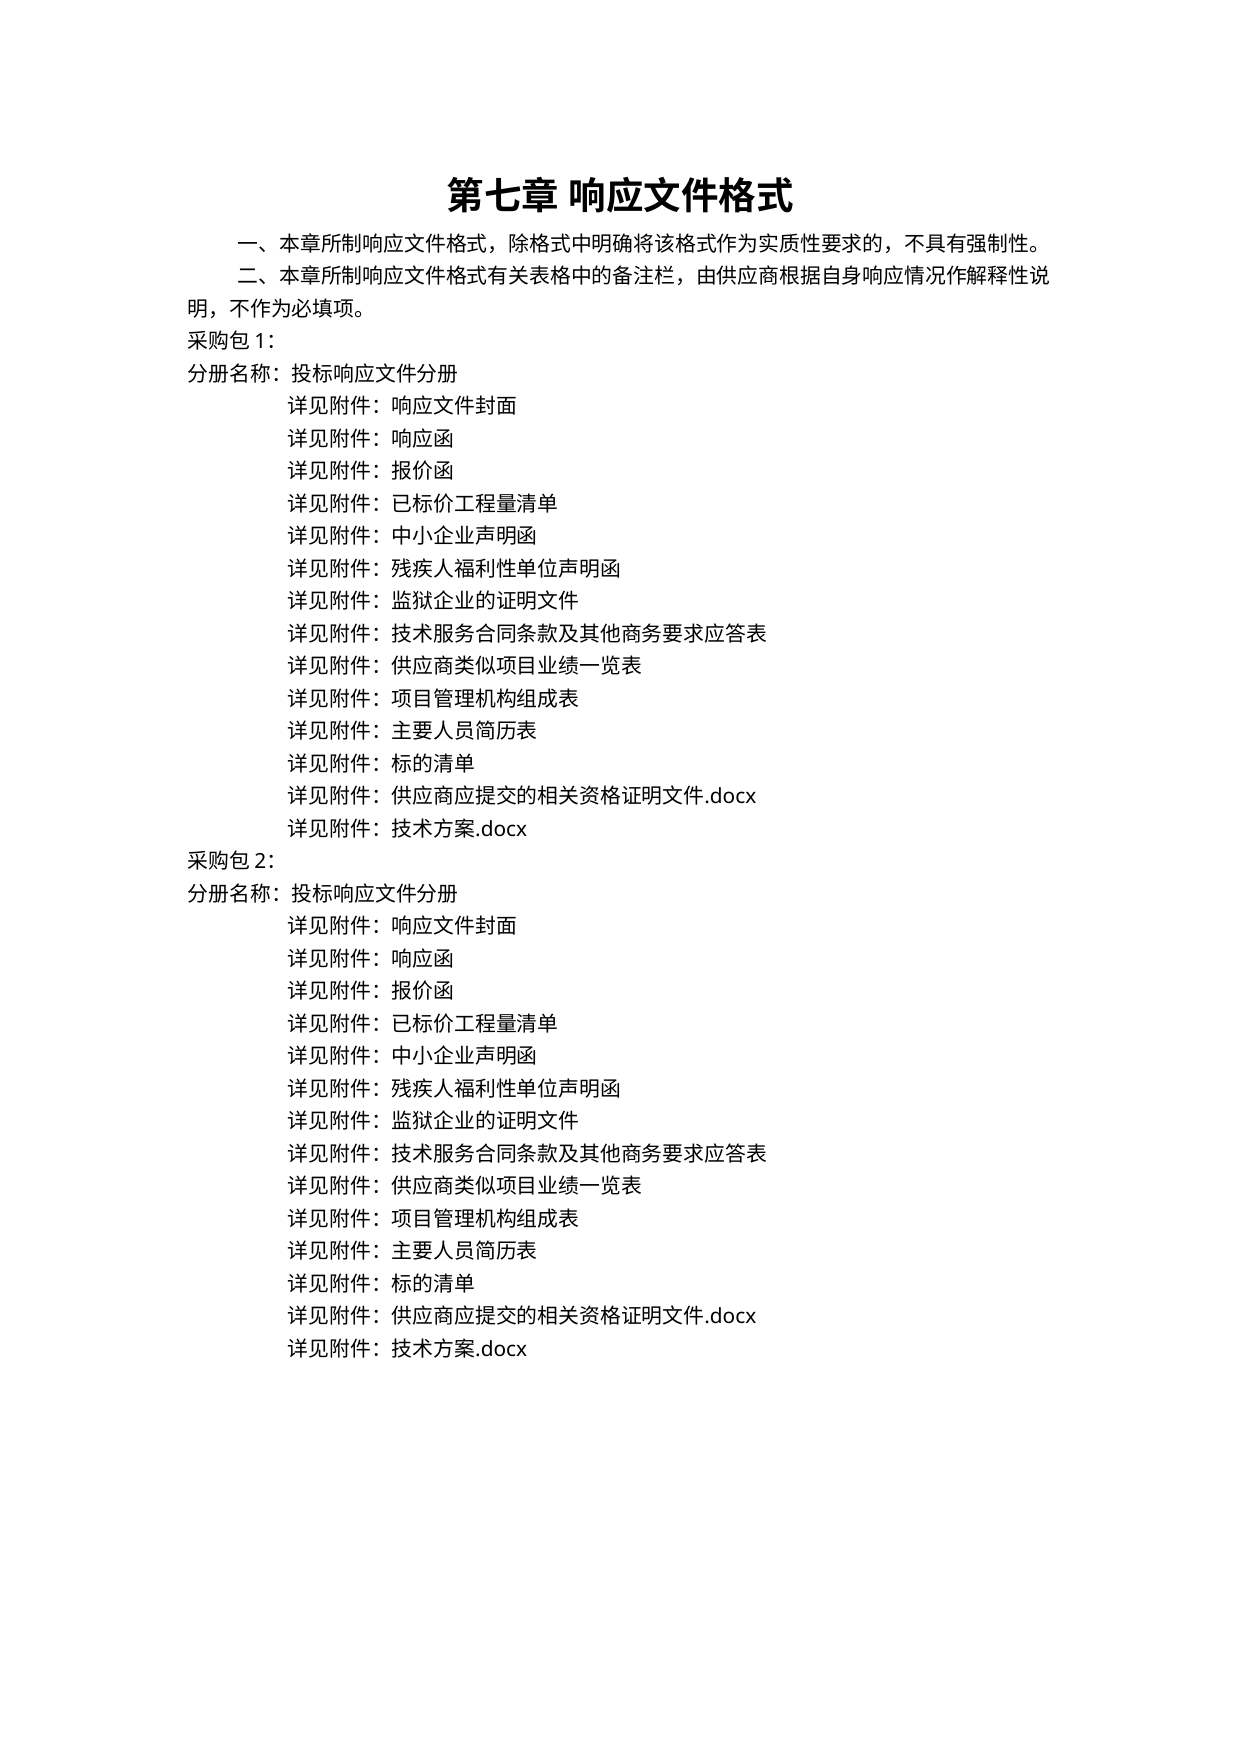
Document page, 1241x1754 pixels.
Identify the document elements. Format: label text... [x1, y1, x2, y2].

text 详见附件：监狱企业的证明文件 [187, 1104, 1053, 1137]
text 一、本章所制响应文件格式，除格式中明确将该格式作为实质性要求的，不具有强制性。 [187, 227, 1053, 259]
text 详见附件：供应商应提交的相关资格证明文件.docx [187, 779, 1053, 812]
text 详见附件：标的清单 [187, 747, 1053, 779]
text 详见附件：响应文件封面 [187, 909, 1053, 942]
text 分册名称：投标响应文件分册 [187, 357, 1053, 389]
text 详见附件：技术服务合同条款及其他商务要求应答表 [187, 617, 1053, 649]
text 详见附件：已标价工程量清单 [187, 487, 1053, 519]
text 详见附件：残疾人福利性单位声明函 [187, 1072, 1053, 1104]
text 详见附件：标的清单 [187, 1267, 1053, 1299]
text 详见附件：中小企业声明函 [187, 1039, 1053, 1072]
text 分册名称：投标响应文件分册 [187, 877, 1053, 909]
text 详见附件：技术服务合同条款及其他商务要求应答表 [187, 1137, 1053, 1169]
text 第七章 响应文件格式 [187, 162, 1053, 227]
text 详见附件：项目管理机构组成表 [187, 1202, 1053, 1234]
text 详见附件：技术方案.docx [187, 812, 1053, 844]
text 采购包2： [187, 844, 1053, 877]
text 详见附件：中小企业声明函 [187, 519, 1053, 552]
text 详见附件：响应函 [187, 422, 1053, 454]
text 详见附件：项目管理机构组成表 [187, 682, 1053, 714]
text 详见附件：技术方案.docx [187, 1332, 1053, 1364]
text 详见附件：报价函 [187, 454, 1053, 487]
text 采购包1： [187, 324, 1053, 357]
text 详见附件：供应商类似项目业绩一览表 [187, 1169, 1053, 1202]
text 二、本章所制响应文件格式有关表格中的备注栏，由供应商根据自身响应情况作解释性说明，不作为必填项。 [187, 259, 1053, 324]
text 详见附件：监狱企业的证明文件 [187, 584, 1053, 617]
text 详见附件：已标价工程量清单 [187, 1007, 1053, 1039]
text 详见附件：供应商应提交的相关资格证明文件.docx [187, 1299, 1053, 1332]
text 详见附件：供应商类似项目业绩一览表 [187, 649, 1053, 682]
text 详见附件：报价函 [187, 974, 1053, 1007]
text 详见附件：响应函 [187, 942, 1053, 974]
text 详见附件：响应文件封面 [187, 389, 1053, 422]
text 详见附件：残疾人福利性单位声明函 [187, 552, 1053, 584]
text 详见附件：主要人员简历表 [187, 714, 1053, 747]
text 详见附件：主要人员简历表 [187, 1234, 1053, 1267]
